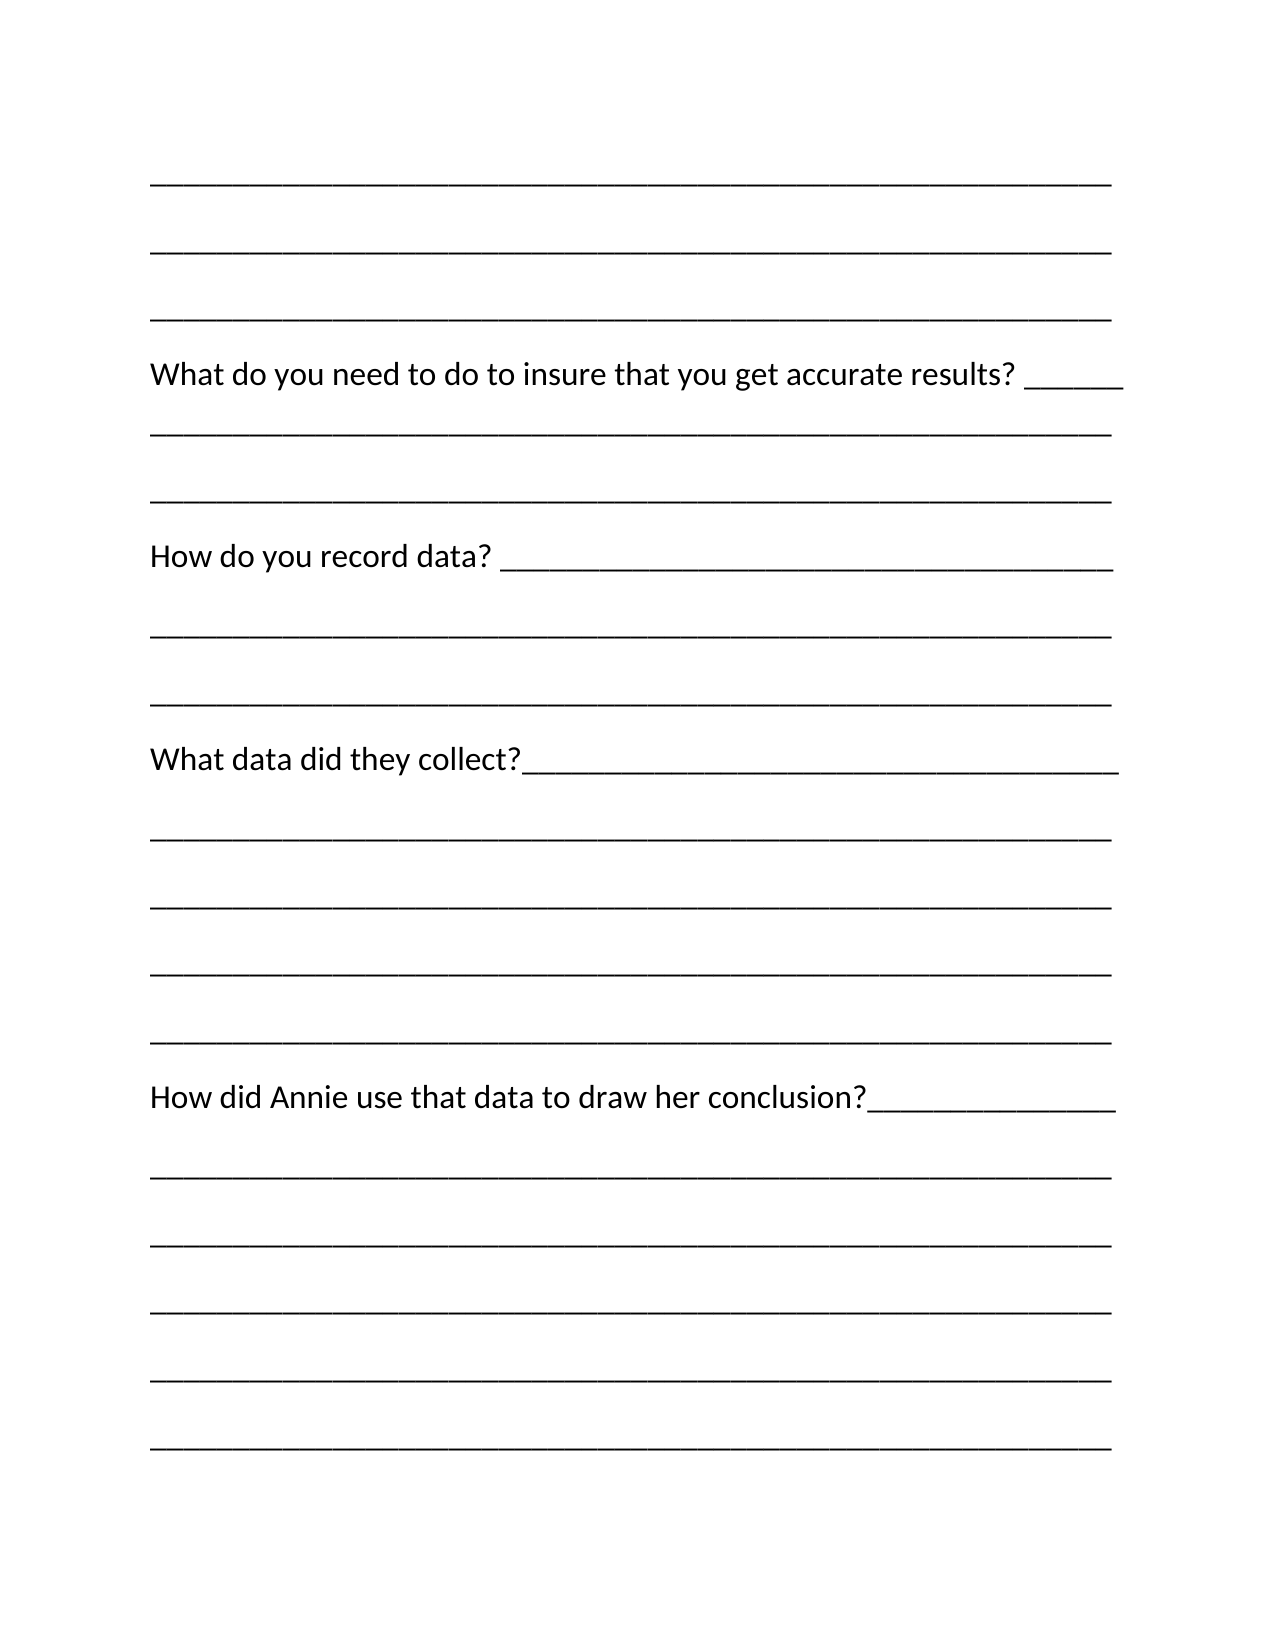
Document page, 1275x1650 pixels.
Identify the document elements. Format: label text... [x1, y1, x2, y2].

text __________________________________________________________ [150, 1346, 1125, 1387]
text __________________________________________________________ [150, 940, 1125, 981]
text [150, 150, 1125, 191]
text What do you need to do to insure that you get accurate results? ______ __________________________________________________________ [150, 353, 1125, 440]
text How do you record data? _____________________________________ [150, 535, 1125, 576]
text __________________________________________________________ [150, 1211, 1125, 1252]
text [150, 218, 1125, 258]
text How did Annie use that data to draw her conclusion?_______________ [150, 1076, 1125, 1116]
text __________________________________________________________ [150, 1143, 1125, 1184]
text __________________________________________________________ [150, 1414, 1125, 1454]
text __________________________________________________________ [150, 873, 1125, 913]
text __________________________________________________________ [150, 467, 1125, 508]
text __________________________________________________________ [150, 602, 1125, 643]
text What data did they collect?____________________________________ [150, 738, 1125, 778]
text __________________________________________________________ [150, 805, 1125, 846]
text __________________________________________________________ [150, 1008, 1125, 1049]
text __________________________________________________________ [150, 670, 1125, 711]
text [150, 285, 1125, 326]
text __________________________________________________________ [150, 1278, 1125, 1319]
